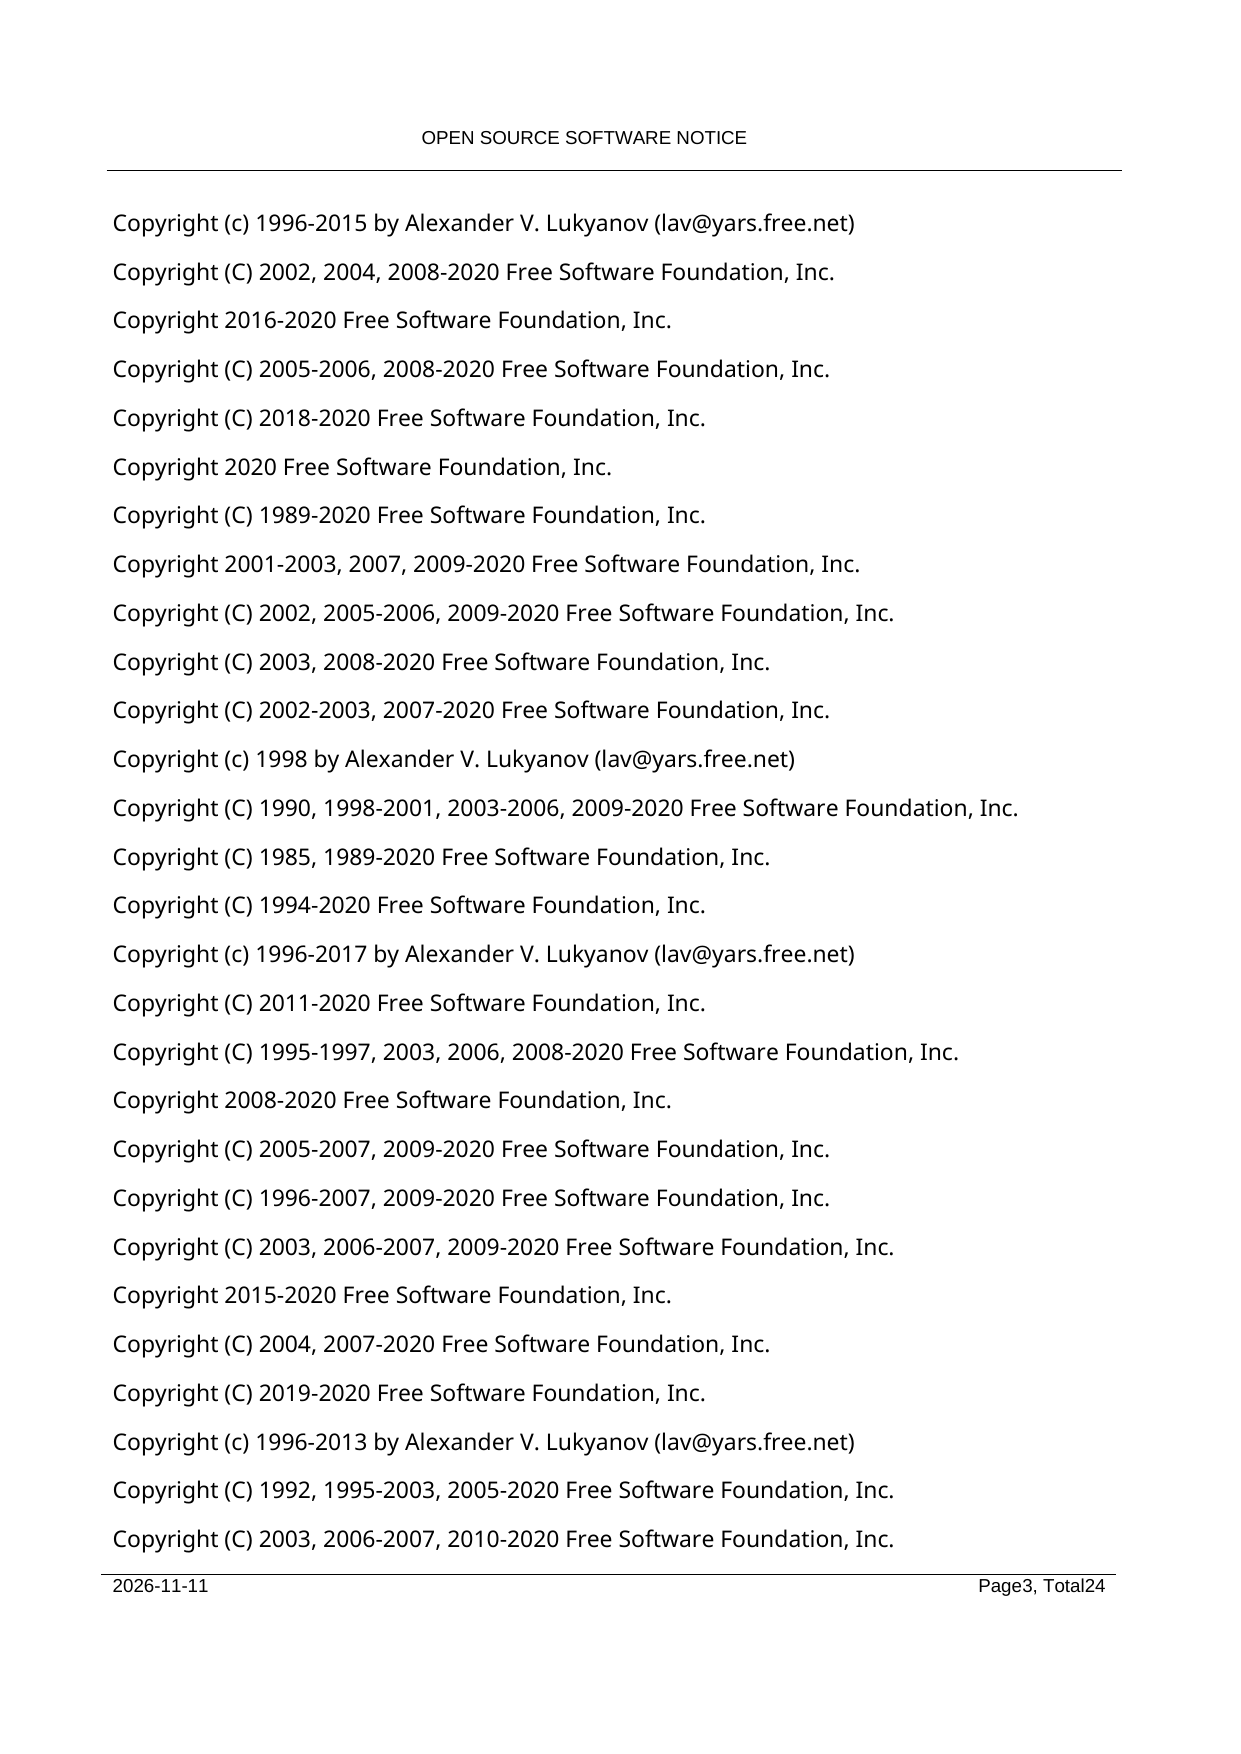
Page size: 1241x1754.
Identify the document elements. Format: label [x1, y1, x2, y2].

text [112, 206, 1128, 1555]
